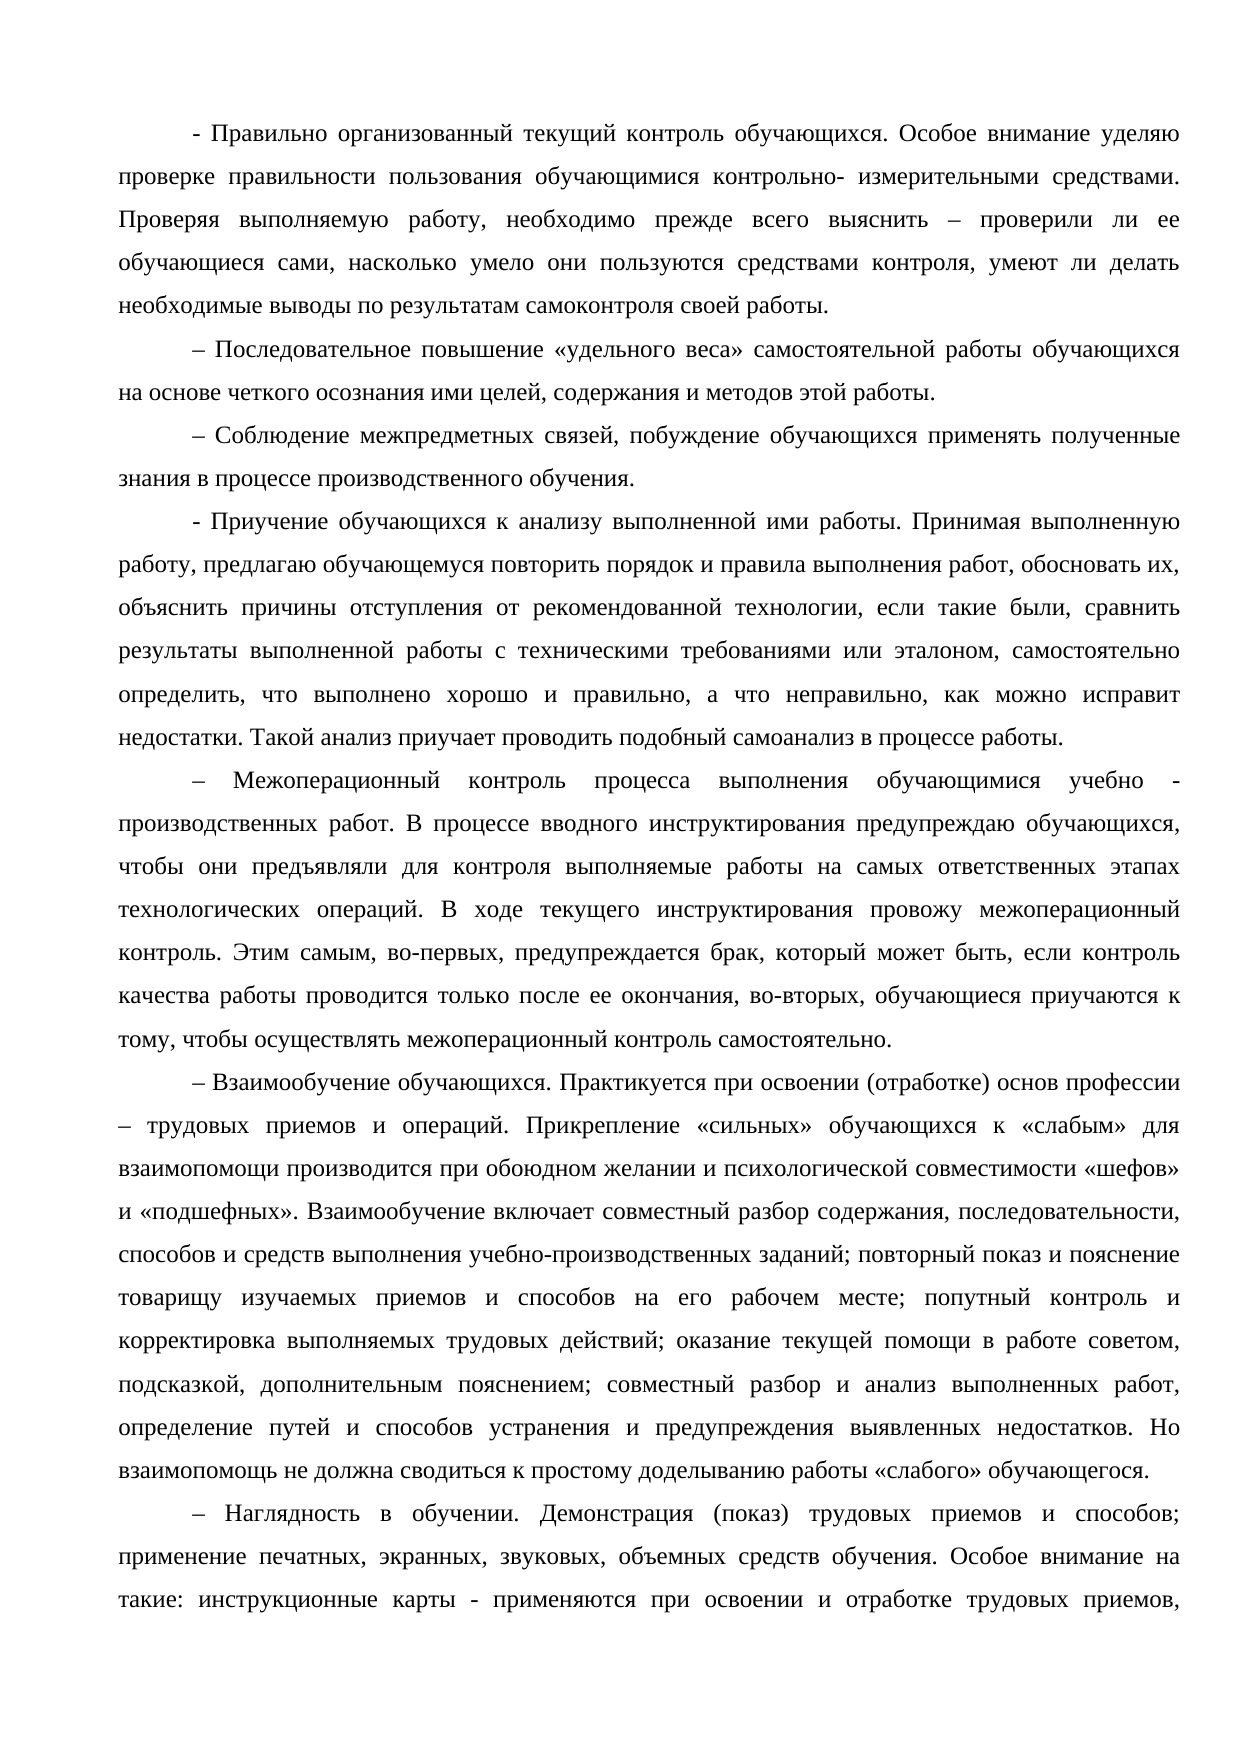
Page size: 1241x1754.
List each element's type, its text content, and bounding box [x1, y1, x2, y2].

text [118, 1498, 1181, 1613]
text - Приучение обучающихся к анализу выполненной ими работы. Принимая выполненную работу, предлагаю обучающемуся повторить порядок и правила выполнения работ, обосновать их, объяснить причины отступления от рекомендованной технологии, если такие были, сравнить результаты выполненной работы с техническими требованиями или эталоном, самостоятельно определить, что выполнено хорошо и правильно, а что неправильно, как можно исправит недостатки. Такой анализ приучает проводить подобный самоанализ в процессе работы. [118, 506, 1181, 751]
text – Межоперационный контроль процесса выполнения обучающимися учебно - производственных работ. В процессе вводного инструктирования предупреждаю обучающихся, чтобы они предъявляли для контроля выполняемые работы на самых ответственных этапах технологических операций. В ходе текущего инструктирования провожу межоперационный контроль. Этим самым, во-первых, предупреждается брак, который может быть, если контроль качества работы проводится только после ее окончания, во-вторых, обучающиеся приучаются к тому, чтобы осуществлять межоперационный контроль самостоятельно. [118, 765, 1181, 1052]
text – Последовательное повышение «удельного веса» самостоятельной работы обучающихся на основе четкого осознания ими целей, содержания и методов этой работы. [118, 334, 1181, 406]
text – Соблюдение межпредметных связей, побуждение обучающихся применять полученные знания в процессе производственного обучения. [118, 420, 1181, 492]
text - Правильно организованный текущий контроль обучающихся. Особое внимание уделяю проверке правильности пользования обучающимися контрольно- измерительными средствами. Проверяя выполняемую работу, необходимо прежде всего выяснить – проверили ли ее обучающиеся сами, насколько умело они пользуются средствами контроля, умеют ли делать необходимые выводы по результатам самоконтроля своей работы. [118, 118, 1181, 319]
text – Взаимообучение обучающихся. Практикуется при освоении (отработке) основ профессии – трудовых приемов и операций. Прикрепление «сильных» обучающихся к «слабым» для взаимопомощи производится при обоюдном желании и психологической совместимости «шефов» и «подшефных». Взаимообучение включает совместный разбор содержания, последовательности, способов и средств выполнения учебно-производственных заданий; повторный показ и пояснение товарищу изучаемых приемов и способов на его рабочем месте; попутный контроль и корректировка выполняемых трудовых действий; оказание текущей помощи в работе советом, подсказкой, дополнительным пояснением; совместный разбор и анализ выполненных работ, определение путей и способов устранения и предупреждения выявленных недостатков. Но взаимопомощь не должна сводиться к простому доделыванию работы «слабого» обучающегося. [118, 1067, 1181, 1484]
